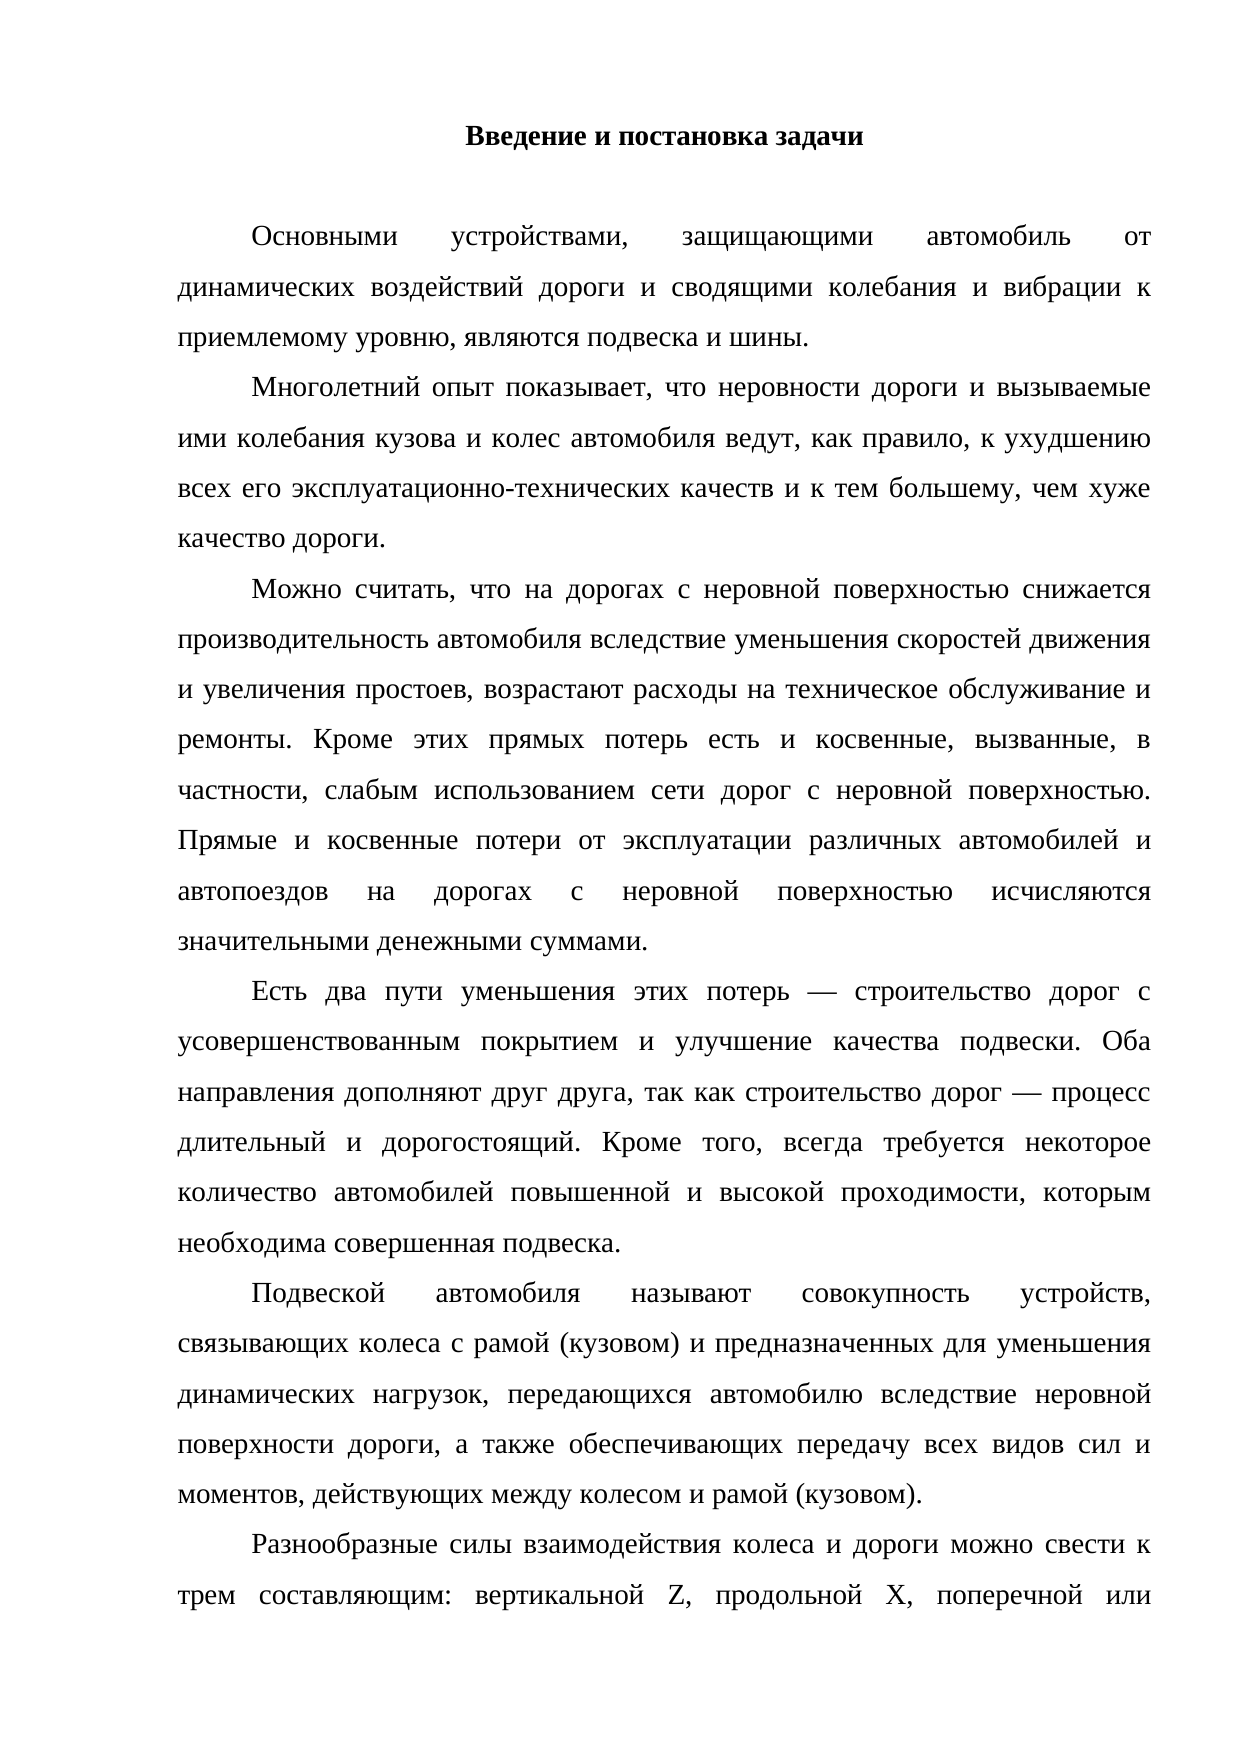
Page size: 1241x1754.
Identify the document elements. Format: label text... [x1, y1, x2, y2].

text Введение и постановка задачи [177, 118, 1152, 152]
text Подвеской автомобиля называют совокупность устройств, связывающих колеса с рамой (кузовом) и предназначенных для уменьшения динамических нагрузок, передающихся автомобилю вследствие неровной поверхности дороги, а также обеспечивающих передачу всех видов сил и моментов, действующих между колесом и рамой (кузовом). [177, 1275, 1152, 1510]
text Можно считать, что на дорогах с неровной поверхностью снижается производительность автомобиля вследствие уменьшения скоростей движения и увеличения простоев, возрастают расходы на техническое обслуживание и ремонты. Кроме этих прямых потерь есть и косвенные, вызванные, в частности, слабым использованием сети дорог с неровной поверхностью. Прямые и косвенные потери от эксплуатации различных автомобилей и автопоездов на дорогах с неровной поверхностью исчисляются значительными денежными суммами. [177, 571, 1152, 957]
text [177, 1527, 1152, 1611]
text Многолетний опыт показывает, что неровности дороги и вызываемые ими колебания кузова и колес автомобиля ведут, как правило, к ухудшению всех его эксплуатационно-технических качеств и к тем большему, чем хуже качество дороги. [177, 370, 1152, 554]
text Основными устройствами, защищающими автомобиль от динамических воздействий дороги и сводящими колебания и вибрации к приемлемому уровню, являются подвеска и шины. [177, 219, 1152, 353]
text Есть два пути уменьшения этих потерь — строительство дорог с усовершенствованным покрытием и улучшение качества подвески. Оба направления дополняют друг друга, так как строительство дорог — процесс длительный и дорогостоящий. Кроме того, всегда требуется некоторое количество автомобилей повышенной и высокой проходимости, которым необходима совершенная подвеска. [177, 973, 1152, 1258]
